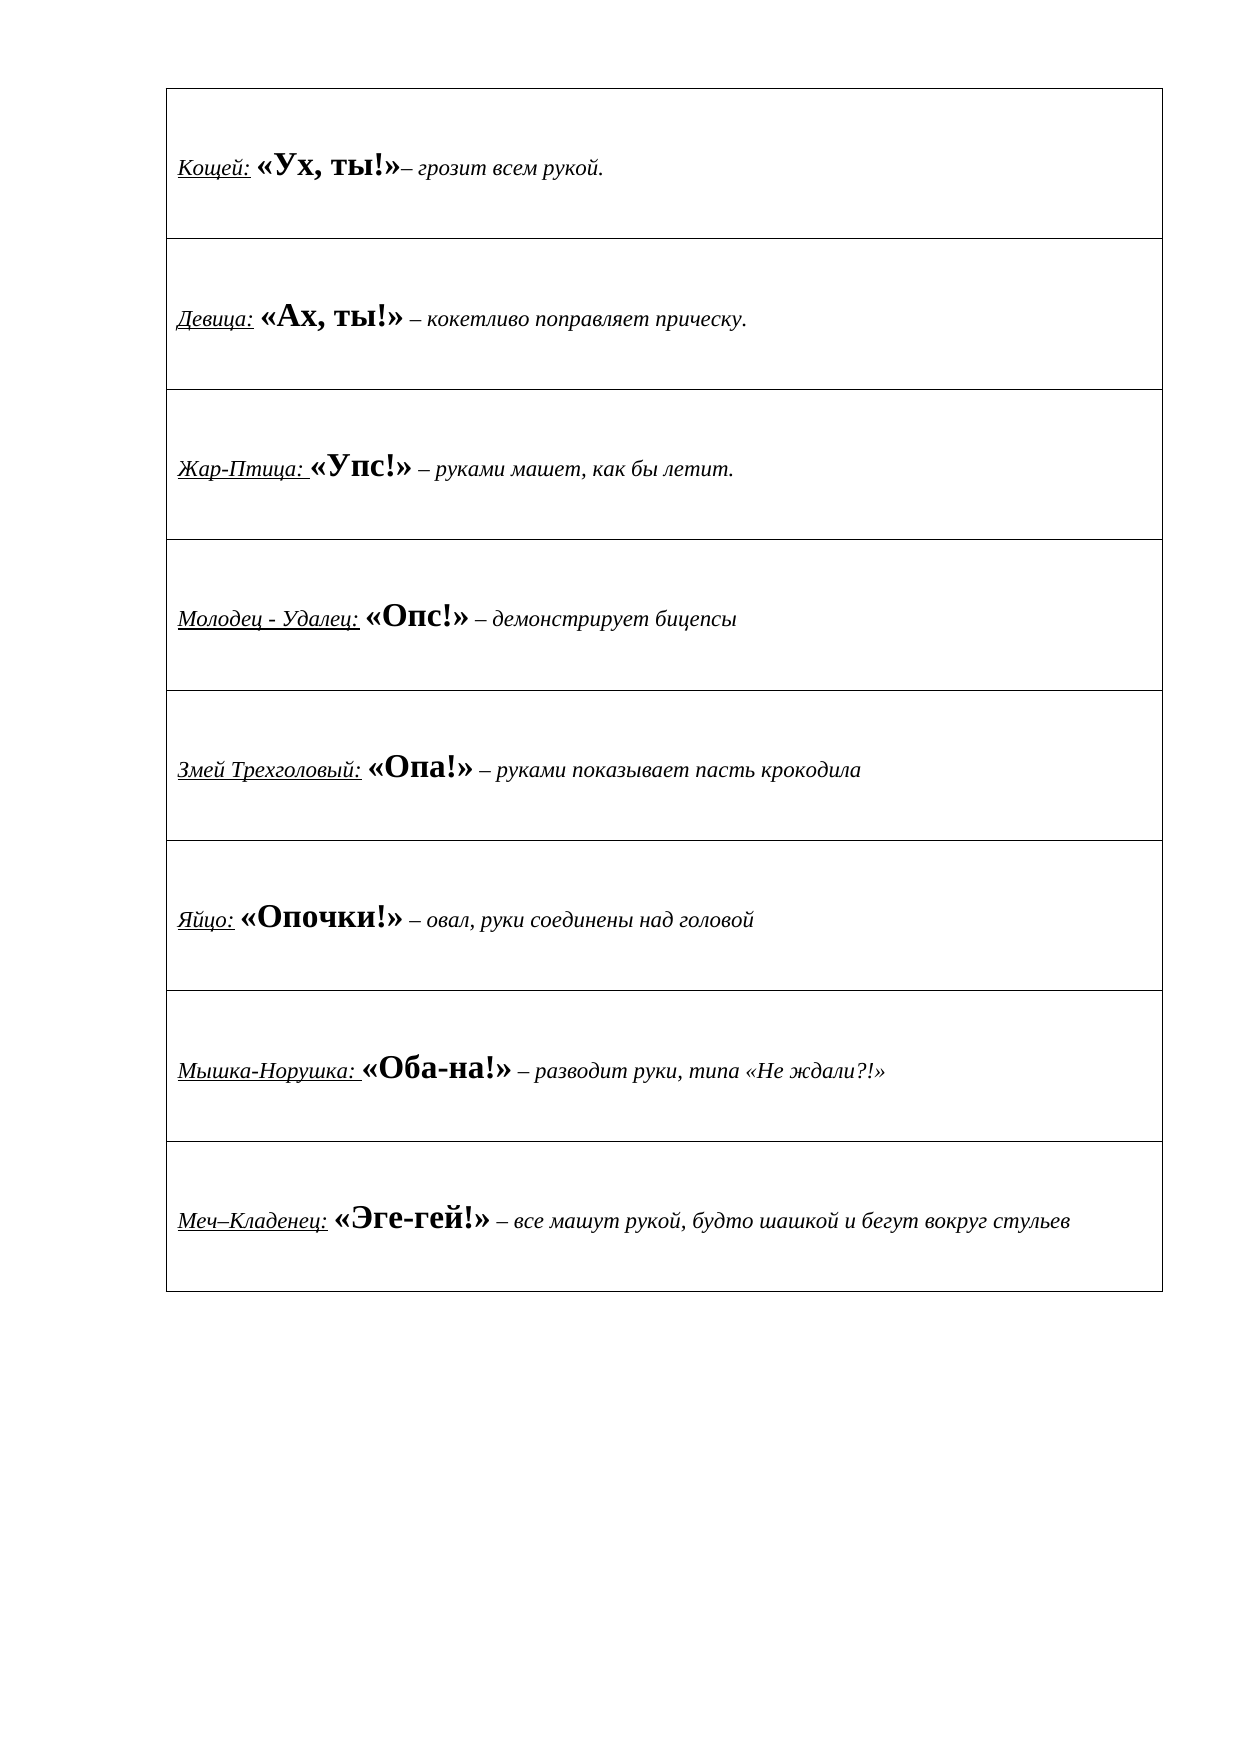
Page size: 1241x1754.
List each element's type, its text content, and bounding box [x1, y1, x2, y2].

table_cell Жар-Птица: «Упс!» – руками машет, как бы летит. [167, 390, 1162, 539]
table_cell Молодец - Удалец: «Опс!» – демонстрирует бицепсы [167, 540, 1162, 689]
table_header Кощей: «Ух, ты!»– грозит всем рукой. [167, 89, 1162, 238]
table_cell Мышка-Норушка: «Оба-на!» – разводит руки, типа «Не ждали?!» [167, 991, 1162, 1141]
table_cell Яйцо: «Опочки!» – овал, руки соединены над головой [167, 841, 1162, 990]
table_cell Девица: «Ах, ты!» – кокетливо поправляет прическу. [167, 239, 1162, 389]
table_cell Змей Трехголовый: «Опа!» – руками показывает пасть крокодила [167, 691, 1162, 840]
table_cell Меч–Кладенец: «Эге-гей!» – все машут рукой, будто шашкой и бегут вокруг стульев [167, 1142, 1162, 1291]
